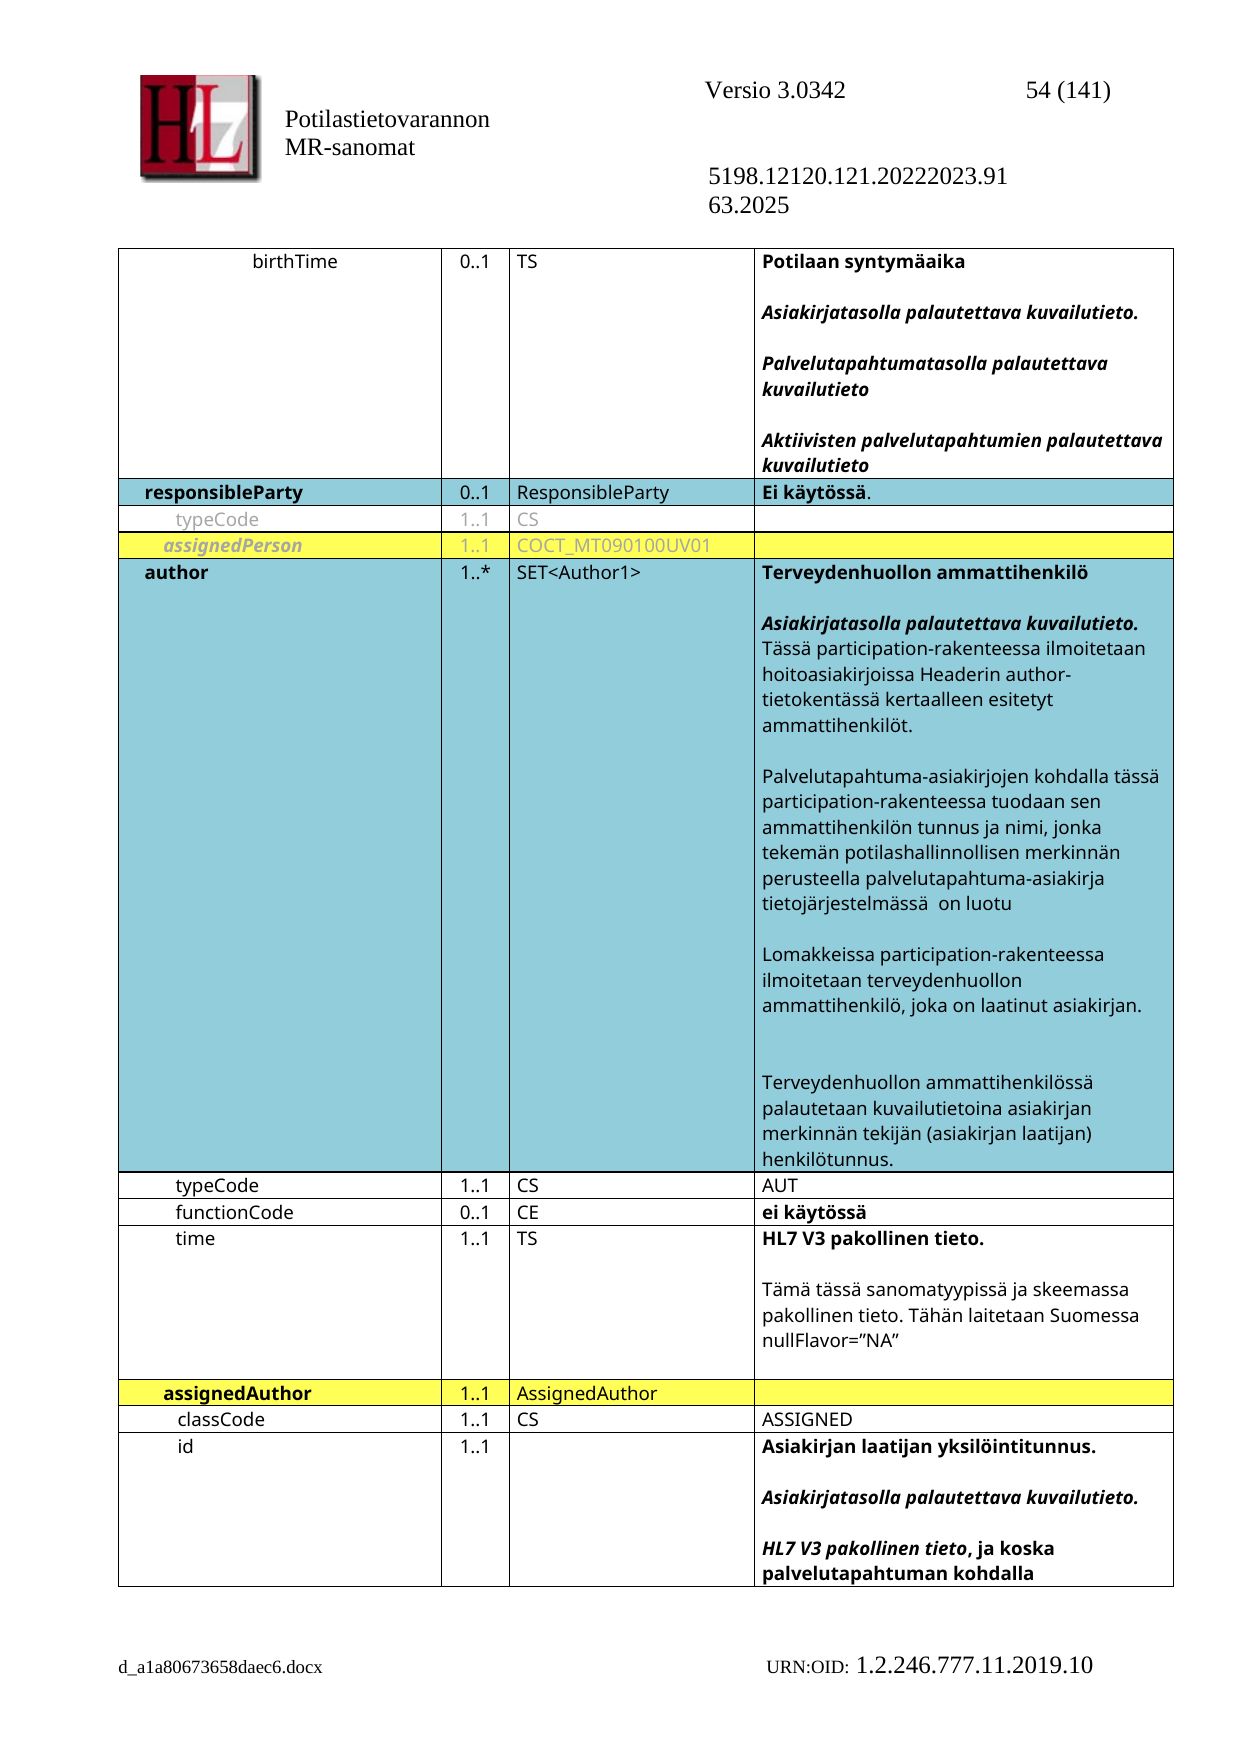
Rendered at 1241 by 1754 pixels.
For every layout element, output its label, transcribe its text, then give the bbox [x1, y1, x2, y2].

table_cell 0..1 [442, 1199, 509, 1224]
table_cell [755, 533, 1173, 558]
table_cell assignedPerson [119, 533, 441, 558]
table_cell 0..1 [442, 249, 509, 478]
table_cell author [119, 559, 441, 1171]
table_cell [755, 506, 1173, 531]
table_cell CS [510, 1406, 754, 1432]
table_cell AUT [755, 1173, 1173, 1198]
table_cell TS [510, 1226, 754, 1379]
table_cell 1..1 [442, 1406, 509, 1432]
table_cell [755, 1380, 1173, 1405]
table_cell SET<Author1> [510, 559, 754, 1171]
table_cell CS [510, 1173, 754, 1198]
picture [140, 75, 263, 183]
table_cell Terveydenhuollon ammattihenkilö Asiakirjatasolla palautettava kuvailutieto. Tässä participation-rakenteessa ilmoitetaan hoitoasiakirjoissa Headerin author-tietokentässä kertaalleen esitetyt ammattihenkilöt. Palvelutapahtuma-asiakirjojen kohdalla tässä participation-rakenteessa tuodaan sen ammattihenkilön tunnus ja nimi, jonka tekemän potilashallinnollisen merkinnän perusteella palvelutapahtuma-asiakirja tietojärjestelmässä on luotu Lomakkeissa participation-rakenteessa ilmoitetaan terveydenhuollon ammattihenkilö, joka on laatinut asiakirjan. Terveydenhuollon ammattihenkilössä palautetaan kuvailutietoina asiakirjan merkinnän tekijän (asiakirjan laatijan) henkilötunnus. [755, 559, 1173, 1171]
table_cell classCode [119, 1406, 441, 1432]
table_cell 1..1 [442, 506, 509, 531]
table_cell 1..1 [442, 1173, 509, 1198]
table_cell 1..1 [442, 1380, 509, 1405]
table_cell functionCode [119, 1199, 441, 1224]
table_cell TS [510, 249, 754, 478]
table_cell time [119, 1226, 441, 1379]
table_cell typeCode [119, 506, 441, 531]
table_cell responsibleParty [119, 479, 441, 505]
table_cell AssignedAuthor [510, 1380, 754, 1405]
table_cell COCT_MT090100UV01 [510, 533, 754, 558]
table_cell [510, 1433, 754, 1586]
table_cell birthTime [119, 249, 441, 478]
table_cell 1..1 [442, 1433, 509, 1586]
table_cell Potilaan syntymäaika Asiakirjatasolla palautettava kuvailutieto. Palvelutapahtumatasolla palautettava kuvailutieto Aktiivisten palvelutapahtumien palautettava kuvailutieto [755, 249, 1173, 478]
table_cell ASSIGNED [755, 1406, 1173, 1432]
table_cell ResponsibleParty [510, 479, 754, 505]
table_cell 0..1 [442, 479, 509, 505]
table_cell 1..* [442, 559, 509, 1171]
table_cell 1..1 [442, 533, 509, 558]
table_cell CS [510, 506, 754, 531]
table_cell ei käytössä [755, 1199, 1173, 1224]
table_cell CE [510, 1199, 754, 1224]
table_cell assignedAuthor [119, 1380, 441, 1405]
table_cell 1..1 [442, 1226, 509, 1379]
table_cell Ei käytössä. [755, 479, 1173, 505]
table_cell id [119, 1433, 441, 1586]
table_cell HL7 V3 pakollinen tieto. Tämä tässä sanomatyypissä ja skeemassa pakollinen tieto. Tähän laitetaan Suomessa nullFlavor=”NA” [755, 1226, 1173, 1379]
table_cell typeCode [119, 1173, 441, 1198]
